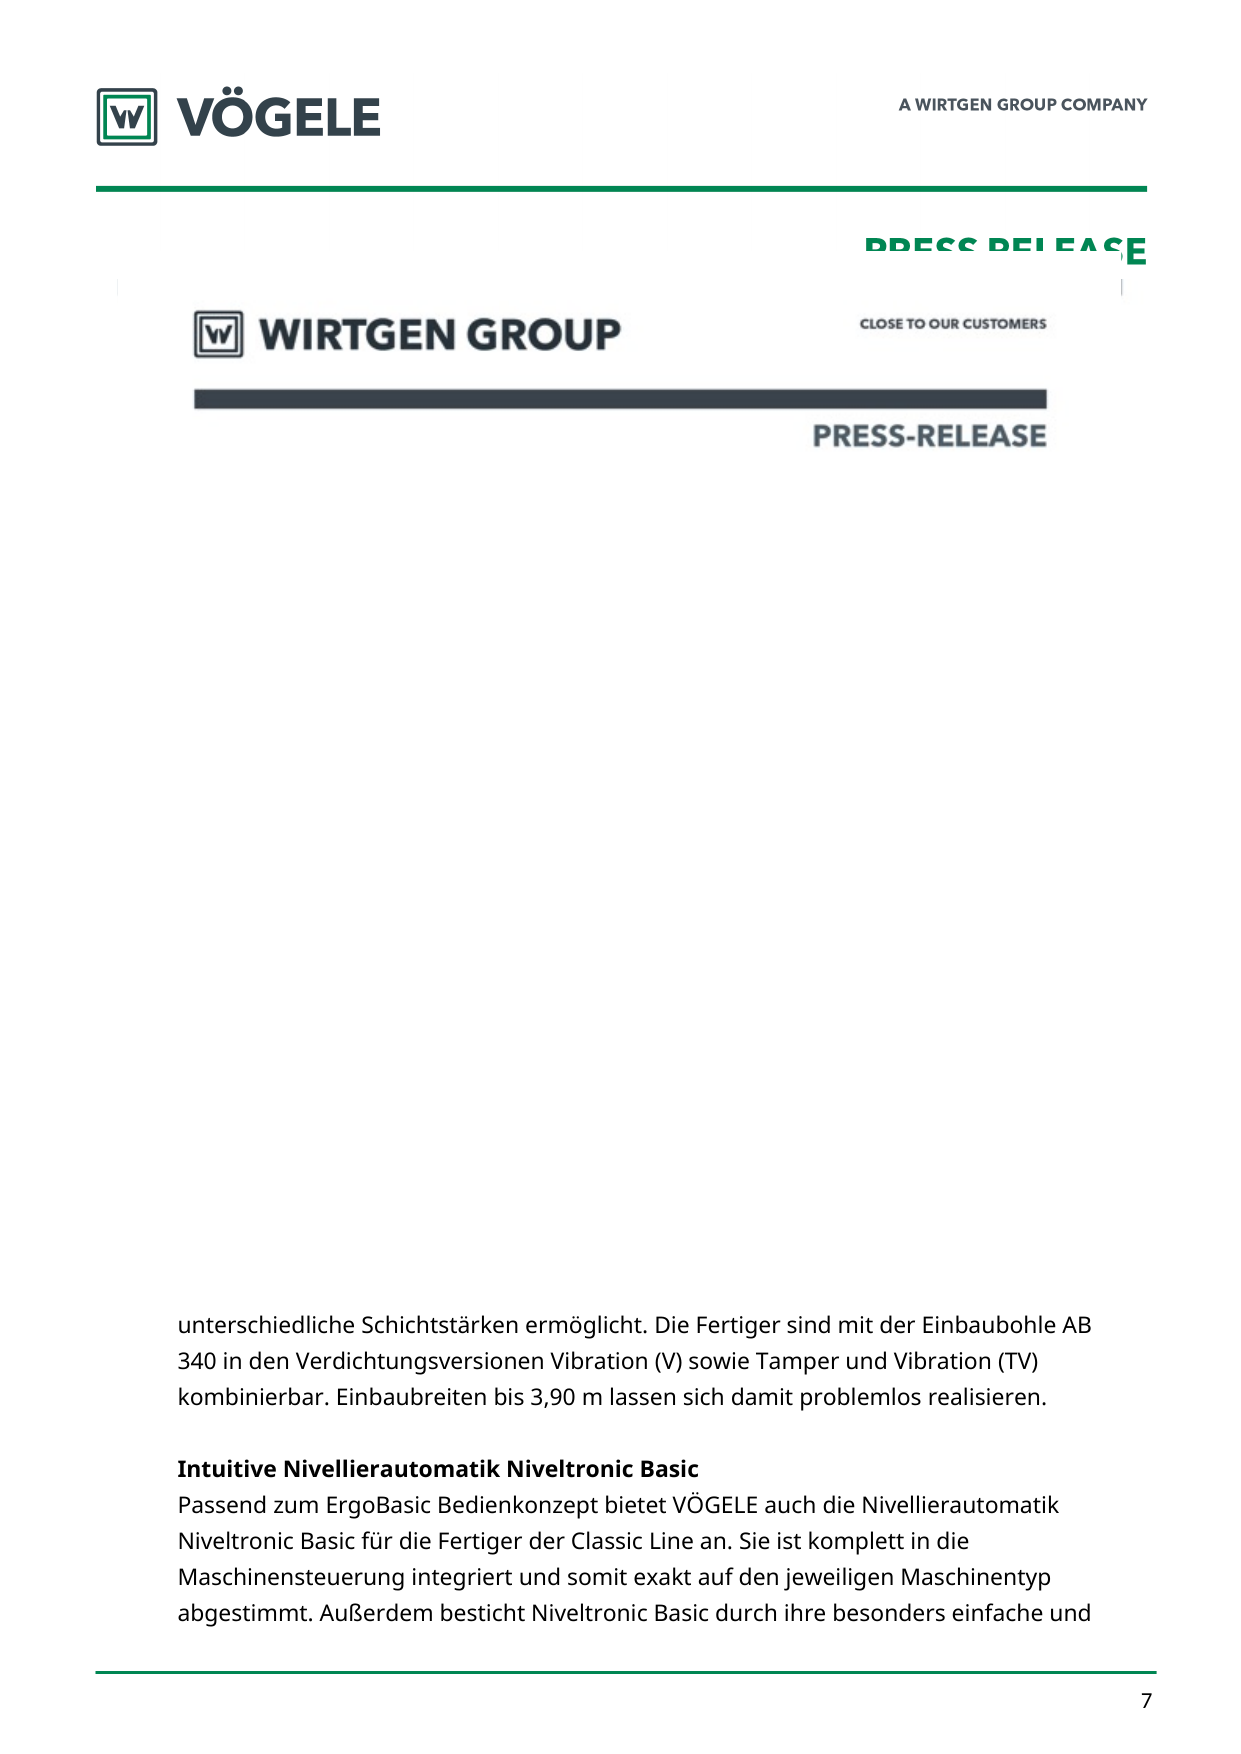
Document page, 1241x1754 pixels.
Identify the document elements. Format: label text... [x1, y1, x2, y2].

text Intuitive Nivellierautomatik Niveltronic Basic [177, 1453, 1122, 1484]
picture [76, 73, 1174, 1309]
picture [67, 1662, 1196, 1678]
text Passend zum ErgoBasic Bedienkonzept bietet VÖGELE auch die Nivellierautomatik Niveltronic Basic für die Fertiger der Classic Line an. Sie ist komplett in die Maschinensteuerung integriert und somit exakt auf den jeweiligen Maschinentyp abgestimmt. Außerdem besticht Niveltronic Basic durch ihre besonders einfache und intuitive Handhabung. Dadurch können auch Bediener mit weniger Erfahrung die richtige Bedienung schnell erlernen. Auf diese Weise ist der profilgenaue Einbau auf jedem Untergrund gewährleistet. Die Bedienung der Niveltronic Basic erfolgt separat für jede Bohlenseite mit einer kompakten und sehr robusten Fernbedienung. Diese ist einfach von den Magnethalterungen abnehmbar und gibt dem Bediener einen großen Aktionsradius, sodass er sich bei jeder Einbausituation optimal positionieren kann. Für Niveltronic Basic stehen, passend zum vielfältigen Einsatzspektrum der Maschinen, eine große Bandbreite an VÖGELE Sensoren zur Verfügung. Sie reicht vom variablen mechanischen Höhensensor über berührungslos arbeitende Ultraschallsensoren bis hin zu Laserempfängern für den Einbau von Plätzen. [177, 1489, 1122, 1628]
text amerikanischen Abgasnormen. Die Motoren der SUPER 1000 und 1003 erfüllen ohne Abgasnachbehandlung die europäische Abgasstufe 3a und die US-Norm EPA Tier 3. Für die Radversion steht ein 6x2 Radantrieb zur Verfügung. Auf Wunsch kann die Maschine auch mit einer 6x4 Variante ausgestattet werden, dabei werden neben den beiden hinteren Antriebsrädern zusätzlich zwei Vorderräder einzeln angetrieben. Die maximale Transportgeschwindigkeit liegt bei der Radversion bei 20 km/h. Eine perfekte Materiallogistik wird durch einen 10 t fassenden Materialbehälter sowie getrennt angetriebene und reversierbare Kratzerbänder garantiert. Die Verteilerschnecken lassen sich in der Höhe hydraulisch verstellen, was ein komfortables Anpassen an unterschiedliche Schichtstärken ermöglicht. Die Fertiger sind mit der Einbaubohle AB 340 in den Verdichtungsversionen Vibration (V) sowie Tamper und Vibration (TV) kombinierbar. Einbaubreiten bis 3,90 m lassen sich damit problemlos realisieren. [177, 1309, 1122, 1412]
